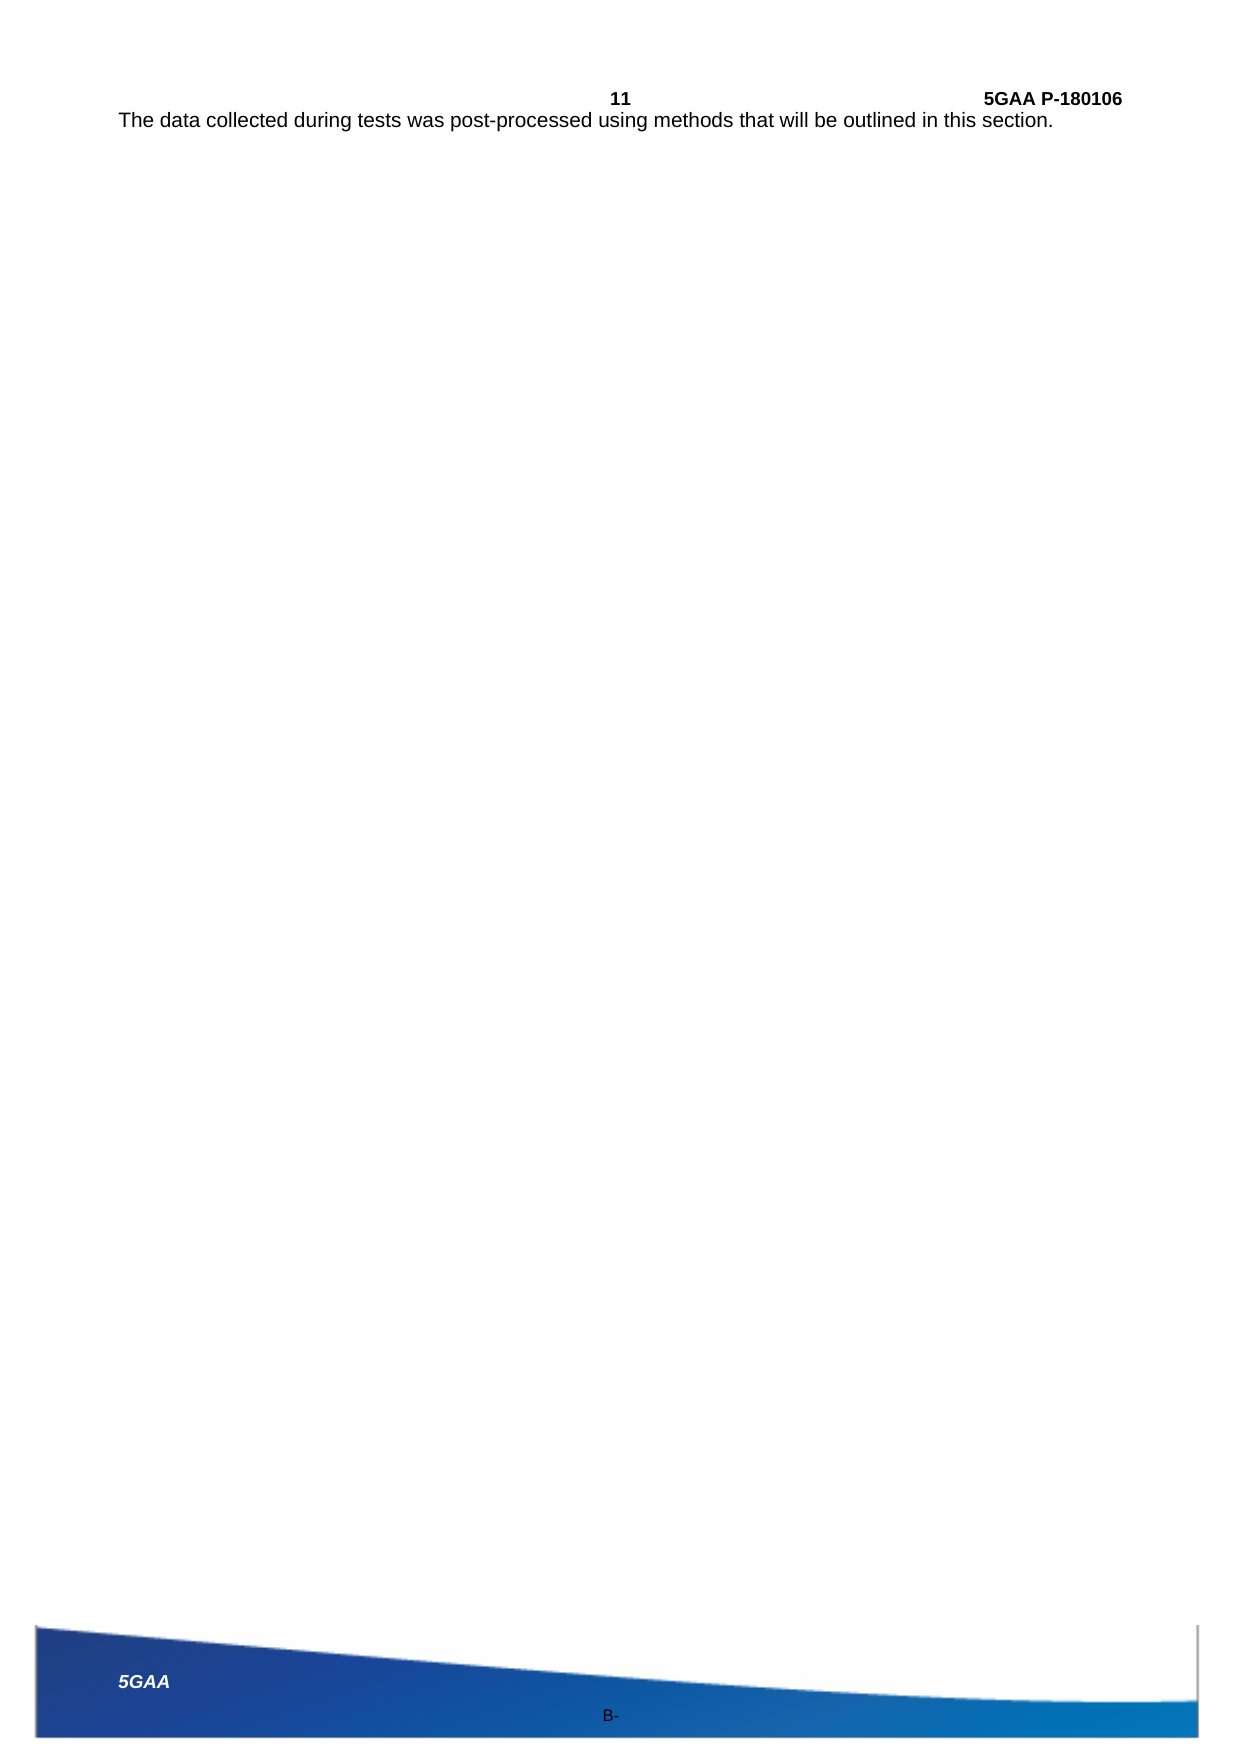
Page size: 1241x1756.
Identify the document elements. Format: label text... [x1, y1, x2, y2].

text The data collected during tests was post-processed using methods that will be outlined in this section. [118, 108, 1240, 132]
picture [0, 1625, 1241, 1755]
